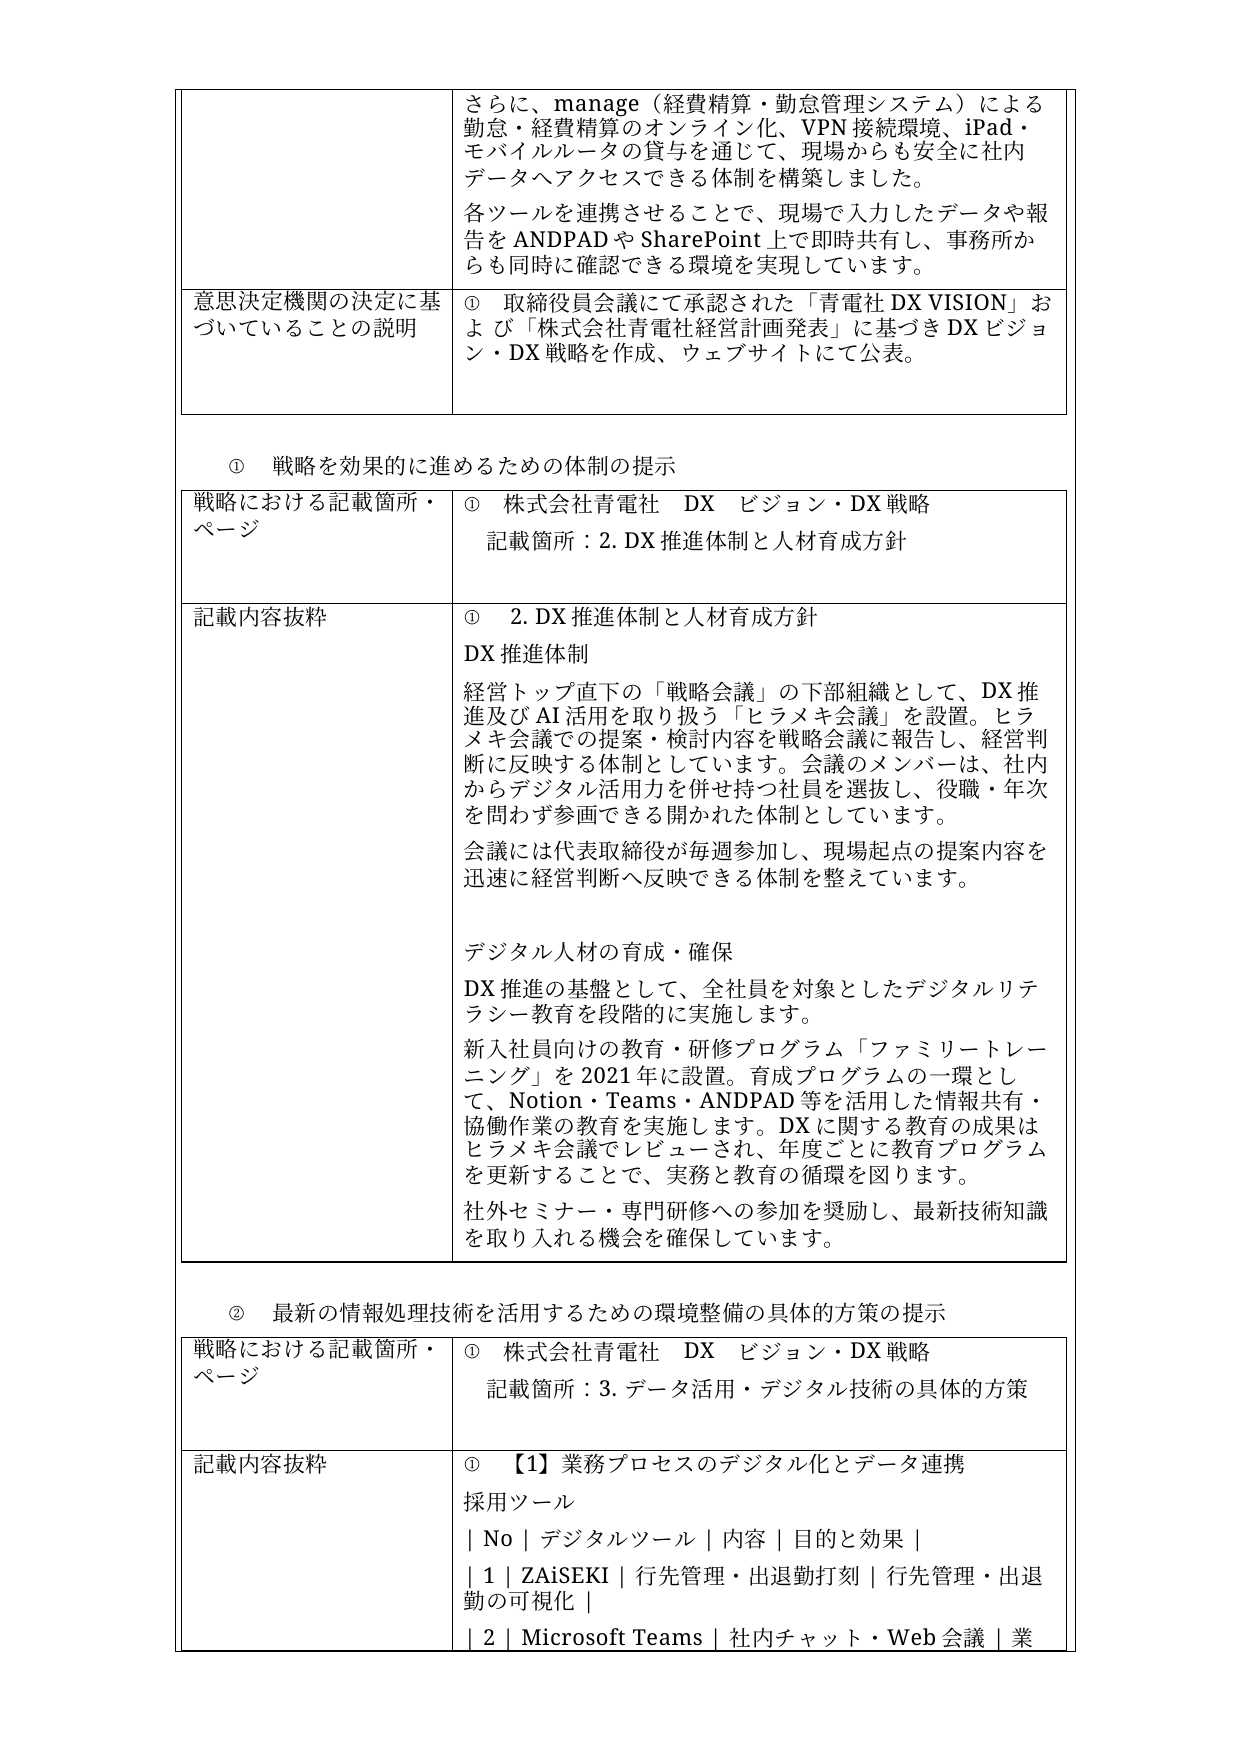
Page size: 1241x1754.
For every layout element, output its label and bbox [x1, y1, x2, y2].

table_cell [176, 90, 1075, 1651]
